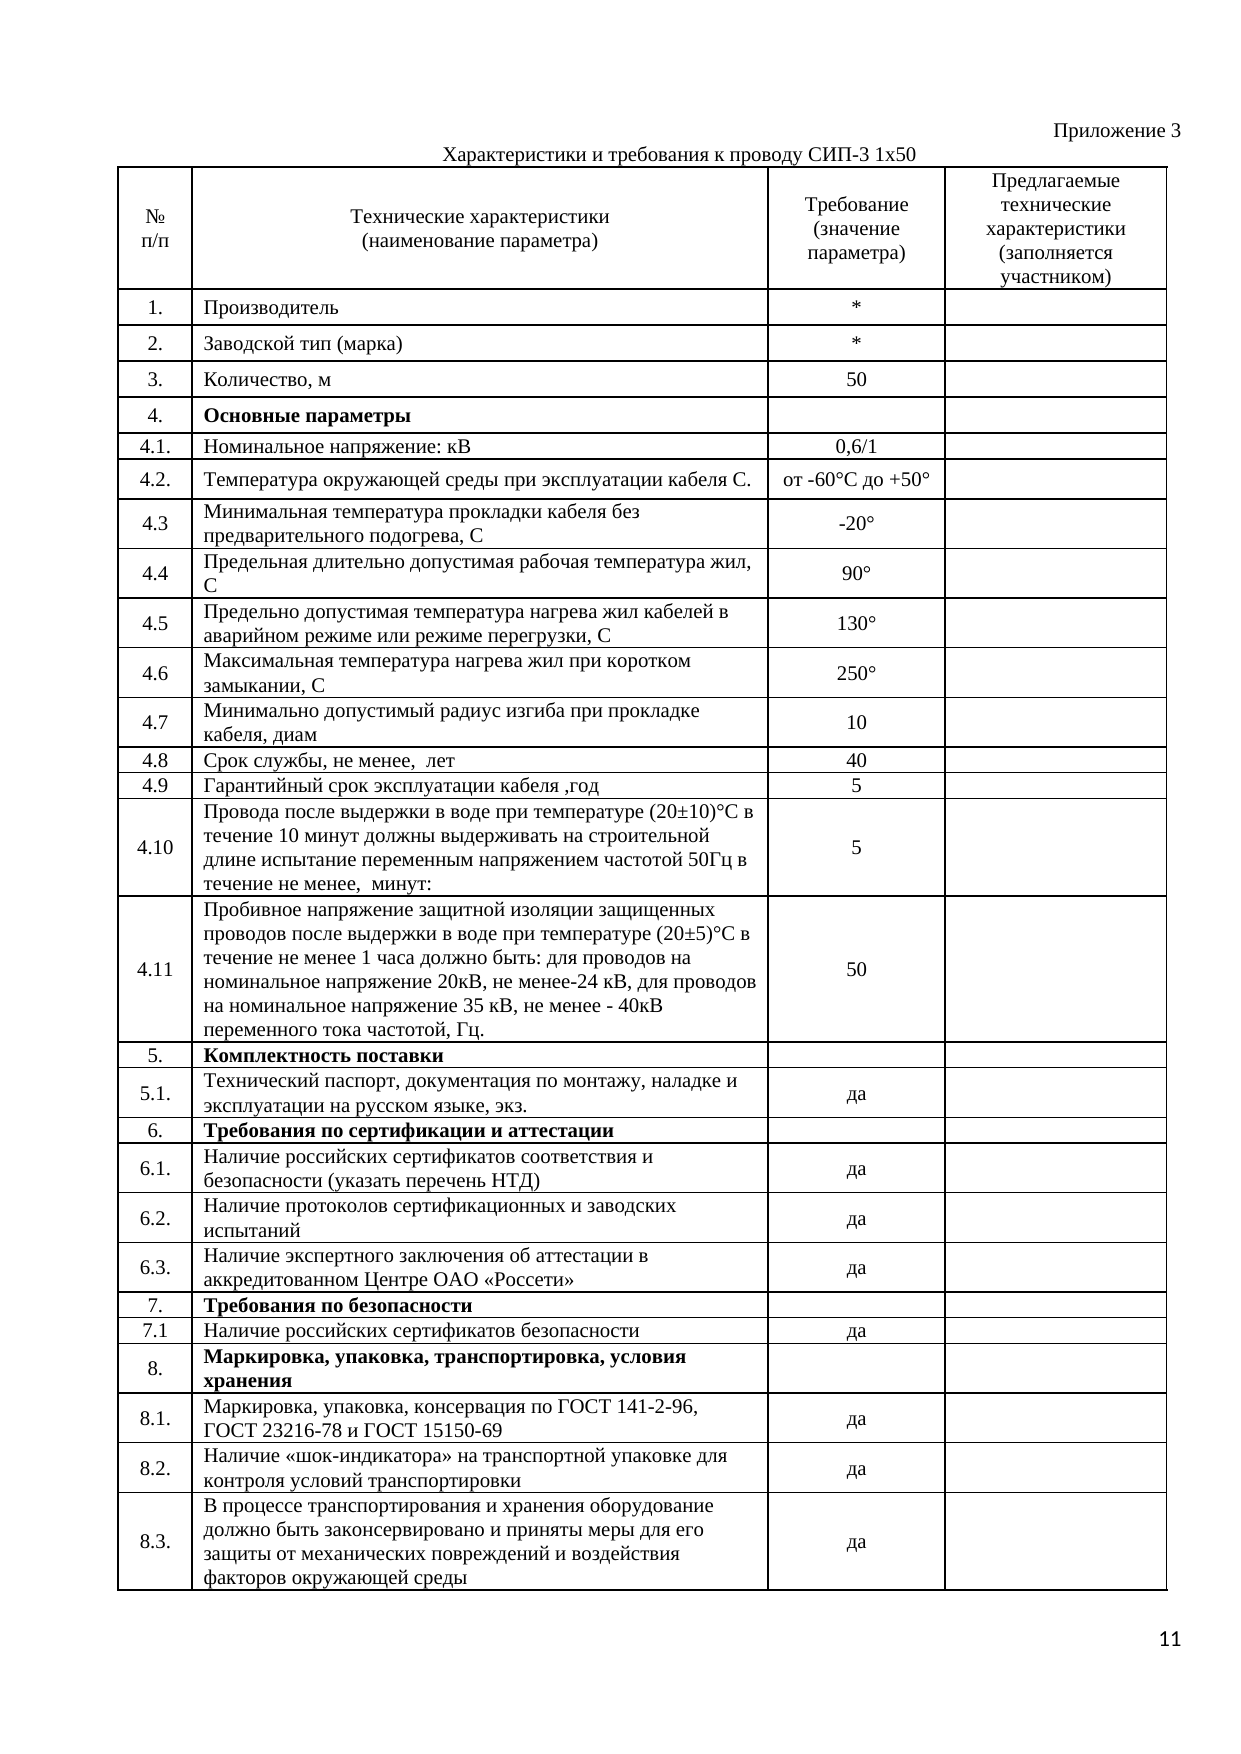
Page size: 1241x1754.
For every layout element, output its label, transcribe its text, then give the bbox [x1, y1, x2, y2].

table_cell 0,6/1 [769, 434, 944, 458]
table_cell [946, 897, 1166, 1041]
table_cell 4.5 [119, 599, 191, 647]
table_cell да [769, 1144, 944, 1192]
table_cell Требования по безопасности [193, 1293, 767, 1317]
table_cell 2. [119, 326, 191, 360]
table_cell [946, 1293, 1166, 1317]
table_cell 4.7 [119, 698, 191, 746]
table_cell 6.1. [119, 1144, 191, 1192]
table_header Технические характеристики (наименование параметра) [193, 168, 767, 288]
table_cell Предельная длительно допустимая рабочая температура жил, С [193, 549, 767, 597]
table_cell [769, 1118, 944, 1142]
table_cell [946, 1243, 1166, 1291]
table_cell 10 [769, 698, 944, 746]
table_cell Требования по сертификации и аттестации [193, 1118, 767, 1142]
table_cell [946, 398, 1166, 432]
table_cell Наличие экспертного заключения об аттестации в аккредитованном Центре ОАО «Россети» [193, 1243, 767, 1291]
table_cell [946, 1118, 1166, 1142]
table_cell 4.11 [119, 897, 191, 1041]
table_cell [946, 549, 1166, 597]
table_cell Предельно допустимая температура нагрева жил кабелей в аварийном режиме или режиме перегрузки, С [193, 599, 767, 647]
table_cell 4.9 [119, 773, 191, 797]
table_cell да [769, 1068, 944, 1117]
table_cell [946, 1493, 1166, 1589]
table_cell Основные параметры [193, 398, 767, 432]
table_cell Комплектность поставки [193, 1043, 767, 1067]
table_cell 50 [769, 897, 944, 1041]
table_cell [946, 773, 1166, 797]
table_cell 5 [769, 773, 944, 797]
table_cell 130° [769, 599, 944, 647]
table_cell [946, 326, 1166, 360]
table_cell 6.3. [119, 1243, 191, 1291]
table_cell 8.2. [119, 1443, 191, 1492]
table_cell [946, 460, 1166, 498]
table_cell 6.2. [119, 1193, 191, 1242]
table_cell [946, 1318, 1166, 1342]
table_cell [769, 398, 944, 432]
table_cell [769, 1043, 944, 1067]
text Характеристики и требования к проводу СИП-3 1х50 [177, 142, 1181, 166]
table_cell 4. [119, 398, 191, 432]
table_cell Маркировка, упаковка, консервация по ГОСТ 141-2-96, ГОСТ 23216-78 и ГОСТ 15150-69 [193, 1394, 767, 1442]
table_cell 7.1 [119, 1318, 191, 1342]
table_cell 8.3. [119, 1493, 191, 1589]
table_cell [946, 648, 1166, 697]
table_cell 4.10 [119, 799, 191, 895]
table_cell [946, 362, 1166, 396]
table_cell 4.1. [119, 434, 191, 458]
table_cell [946, 434, 1166, 458]
table_cell Маркировка, упаковка, транспортировка, условия хранения [193, 1344, 767, 1392]
table_cell 90° [769, 549, 944, 597]
table_cell * [769, 326, 944, 360]
table_cell Минимальная температура прокладки кабеля без предварительного подогрева, С [193, 500, 767, 547]
table_cell Максимальная температура нагрева жил при коротком замыкании, С [193, 648, 767, 697]
table_cell Наличие «шок-индикатора» на транспортной упаковке для контроля условий транспортировки [193, 1443, 767, 1492]
table_header Предлагаемые технические характеристики (заполняется участником) [946, 168, 1166, 288]
table_cell [946, 500, 1166, 547]
table_cell 4.8 [119, 748, 191, 772]
table_cell [946, 1068, 1166, 1117]
table_cell Температура окружающей среды при эксплуатации кабеля С. [193, 460, 767, 498]
table_cell 5.1. [119, 1068, 191, 1117]
table_cell [946, 1193, 1166, 1242]
table_cell Наличие протоколов сертификационных и заводских испытаний [193, 1193, 767, 1242]
table_cell да [769, 1493, 944, 1589]
table_cell 8.1. [119, 1394, 191, 1442]
table_cell 4.4 [119, 549, 191, 597]
table_header Требование (значение параметра) [769, 168, 944, 288]
table_cell 6. [119, 1118, 191, 1142]
table_cell Производитель [193, 290, 767, 324]
table_cell 1. [119, 290, 191, 324]
table_cell Заводской тип (марка) [193, 326, 767, 360]
table_cell 7. [119, 1293, 191, 1317]
table_cell В процессе транспортирования и хранения оборудование должно быть законсервировано и приняты меры для его защиты от механических повреждений и воздействия факторов окружающей среды [193, 1493, 767, 1589]
table_cell Наличие российских сертификатов безопасности [193, 1318, 767, 1342]
text Приложение 3 [177, 118, 1181, 142]
table_cell [946, 599, 1166, 647]
table_cell -20° [769, 500, 944, 547]
table_cell [946, 748, 1166, 772]
table_cell 250° [769, 648, 944, 697]
table_cell [946, 799, 1166, 895]
table_cell да [769, 1193, 944, 1242]
table_cell да [769, 1318, 944, 1342]
table_cell Номинальное напряжение: кВ [193, 434, 767, 458]
table_cell [946, 1394, 1166, 1442]
table_cell от -60°С до +50° [769, 460, 944, 498]
table_header № п/п [119, 168, 191, 288]
table_cell Срок службы, не менее, лет [193, 748, 767, 772]
table_cell 4.3 [119, 500, 191, 547]
table_cell [769, 1344, 944, 1392]
table_cell * [769, 290, 944, 324]
table_cell 50 [769, 362, 944, 396]
table_cell Гарантийный срок эксплуатации кабеля ,год [193, 773, 767, 797]
table_cell [769, 1293, 944, 1317]
table_cell Пробивное напряжение защитной изоляции защищенных проводов после выдержки в воде при температуре (20±5)°С в течение не менее 1 часа должно быть: для проводов на номинальное напряжение 20кВ, не менее-24 кВ, для проводов на номинальное напряжение 35 кВ, не менее - 40кВ переменного тока частотой, Гц. [193, 897, 767, 1041]
table_cell 5. [119, 1043, 191, 1067]
table_cell Количество, м [193, 362, 767, 396]
table_cell [946, 1043, 1166, 1067]
table_cell да [769, 1243, 944, 1291]
table_cell Технический паспорт, документация по монтажу, наладке и эксплуатации на русском языке, экз. [193, 1068, 767, 1117]
table_cell [946, 1344, 1166, 1392]
table_cell 4.2. [119, 460, 191, 498]
table_cell [946, 290, 1166, 324]
table_cell 8. [119, 1344, 191, 1392]
table_cell 3. [119, 362, 191, 396]
table_cell 4.6 [119, 648, 191, 697]
table_cell Наличие российских сертификатов соответствия и безопасности (указать перечень НТД) [193, 1144, 767, 1192]
table_cell да [769, 1443, 944, 1492]
table_cell Провода после выдержки в воде при температуре (20±10)°C в течение 10 минут должны выдерживать на строительной длине испытание переменным напряжением частотой 50Гц в течение не менее, минут: [193, 799, 767, 895]
table_cell [946, 1144, 1166, 1192]
table_cell Минимально допустимый радиус изгиба при прокладке кабеля, диам [193, 698, 767, 746]
table_cell да [769, 1394, 944, 1442]
table_cell 5 [769, 799, 944, 895]
table_cell [946, 698, 1166, 746]
table_cell 40 [769, 748, 944, 772]
table_cell [946, 1443, 1166, 1492]
